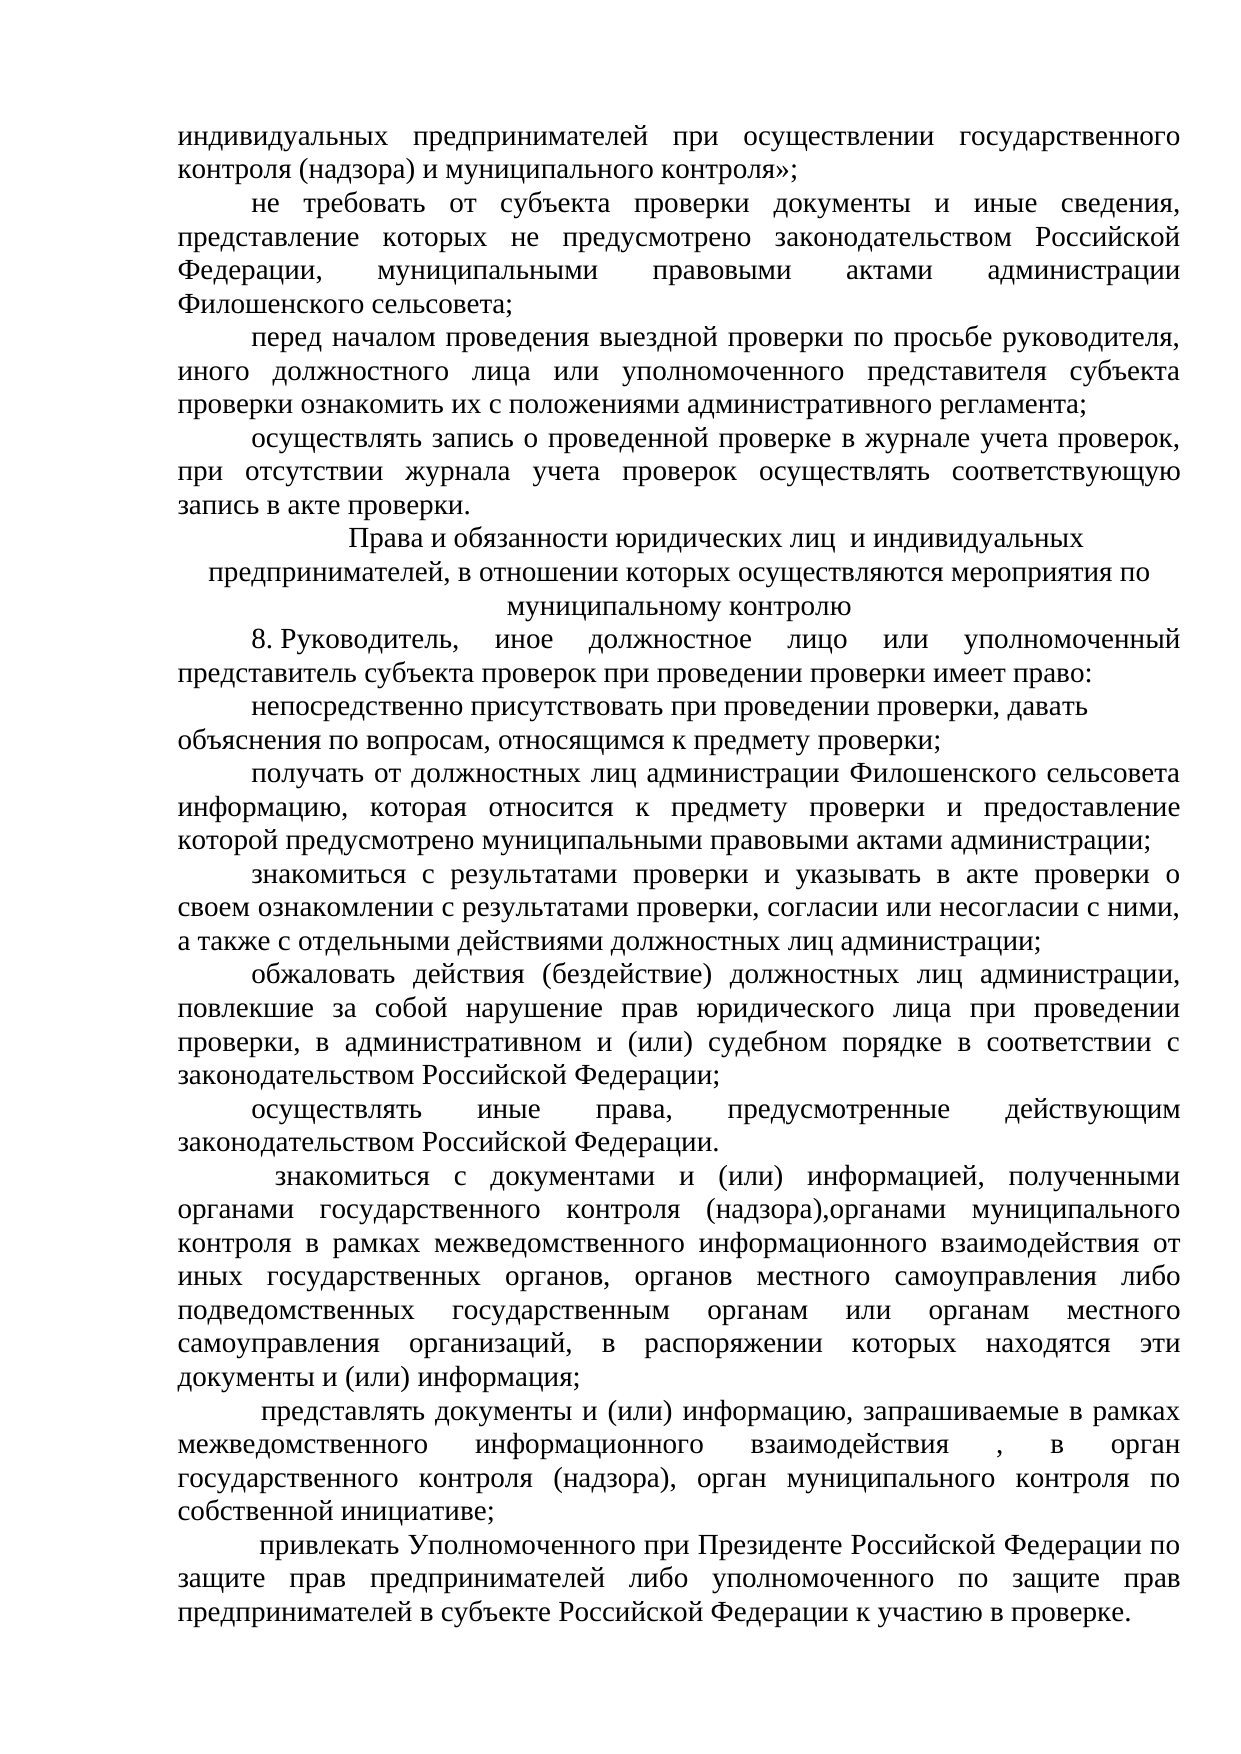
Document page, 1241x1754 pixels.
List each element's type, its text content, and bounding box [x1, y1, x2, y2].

text не требовать от субъекта проверки документы и иные сведения, представление которых не предусмотрено законодательством Российской Федерации, муниципальными правовыми актами администрации Филошенского сельсовета; [177, 185, 1181, 319]
text Права и обязанности юридических лиц и индивидуальных предпринимателей, в отношении которых осуществляются мероприятия по муниципальному контролю [177, 521, 1181, 621]
text осуществлять иные права, предусмотренные действующим законодательством Российской Федерации. [177, 1091, 1181, 1158]
text знакомиться с документами и (или) информацией, полученными органами государственного контроля (надзора),органами муниципального контроля в рамках межведомственного информационного взаимодействия от иных государственных органов, органов местного самоуправления либо подведомственных государственным органам или органам местного самоуправления организаций, в распоряжении которых находятся эти документы и (или) информация; [177, 1158, 1181, 1393]
text знакомиться с результатами проверки и указывать в акте проверки о своем ознакомлении с результатами проверки, согласии или несогласии с ними, а также с отдельными действиями должностных лиц администрации; [177, 856, 1181, 957]
text перед началом проведения выездной проверки по просьбе руководителя, иного должностного лица или уполномоченного представителя субъекта проверки ознакомить их с положениями административного регламента; [177, 319, 1181, 420]
text привлекать Уполномоченного при Президенте Российской Федерации по защите прав предпринимателей либо уполномоченного по защите прав предпринимателей в субъекте Российской Федерации к участию в проверке. [177, 1527, 1181, 1627]
text получать от должностных лиц администрации Филошенского сельсовета информацию, которая относится к предмету проверки и предоставление которой предусмотрено муниципальными правовыми актами администрации; [177, 755, 1181, 856]
text обжаловать действия (бездействие) должностных лиц администрации, повлекшие за собой нарушение прав юридического лица при проведении проверки, в административном и (или) судебном порядке в соответствии с законодательством Российской Федерации; [177, 957, 1181, 1091]
text 8. Руководитель, иное должностное лицо или уполномоченный представитель субъекта проверок при проведении проверки имеет право: [177, 621, 1181, 688]
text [177, 118, 1181, 185]
text представлять документы и (или) информацию, запрашиваемые в рамках межведомственного информационного взаимодействия , в орган государственного контроля (надзора), орган муниципального контроля по собственной инициативе; [177, 1393, 1181, 1527]
text непосредственно присутствовать при проведении проверки, давать объяснения по вопросам, относящимся к предмету проверки; [177, 688, 1181, 755]
text осуществлять запись о проведенной проверке в журнале учета проверок, при отсутствии журнала учета проверок осуществлять соответствующую запись в акте проверки. [177, 420, 1181, 521]
